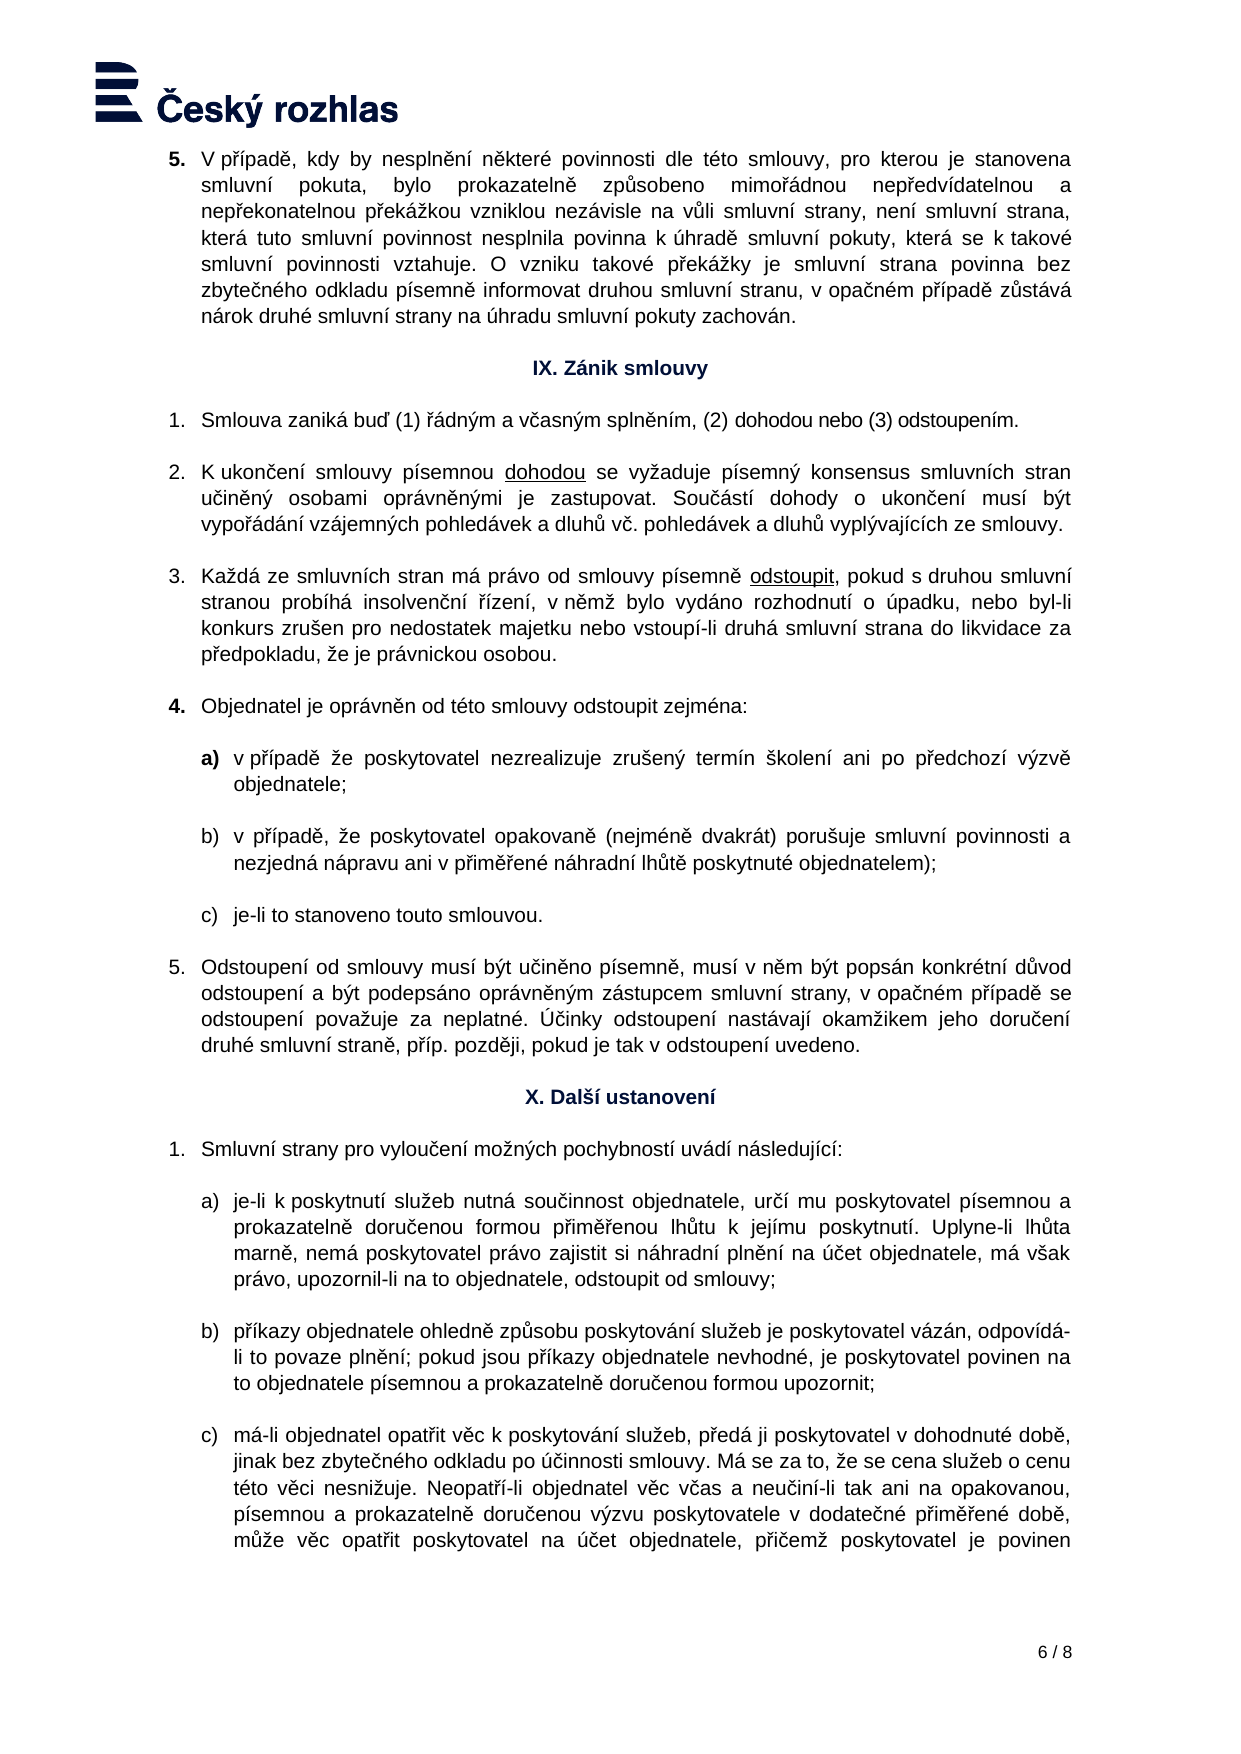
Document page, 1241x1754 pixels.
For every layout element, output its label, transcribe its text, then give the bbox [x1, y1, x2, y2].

list je-li to stanoveno touto smlouvou. [201, 901, 1072, 927]
list Smluvní strany pro vyloučení možných pochybností uvádí následující: [168, 1136, 1072, 1162]
list je-li k poskytnutí služeb nutná součinnost objednatele, určí mu poskytovatel písemnou a prokazatelně doručenou formou přiměřenou lhůtu k jejímu poskytnutí. Uplyne-li lhůta marně, nemá poskytovatel právo zajistit si náhradní plnění na účet objednatele, má však právo, upozornil-li na to objednatele, odstoupit od smlouvy; [201, 1188, 1072, 1292]
list v případě že poskytovatel nezrealizuje zrušený termín školení ani po předchozí výzvě objednatele; [201, 745, 1072, 797]
list příkazy objednatele ohledně způsobu poskytování služeb je poskytovatel vázán, odpovídá-li to povaze plnění; pokud jsou příkazy objednatele nevhodné, je poskytovatel povinen na to objednatele písemnou a prokazatelně doručenou formou upozornit; [201, 1318, 1072, 1396]
list Každá ze smluvních stran má právo od smlouvy písemně odstoupit, pokud s druhou smluvní stranou probíhá insolvenční řízení, v němž bylo vydáno rozhodnutí o úpadku, nebo byl-li konkurs zrušen pro nedostatek majetku nebo vstoupí-li druhá smluvní strana do likvidace za předpokladu, že je právnickou osobou. [168, 563, 1072, 667]
list Smlouva zaniká buď (1) řádným a včasným splněním, (2) dohodou nebo (3) odstoupením. [168, 406, 1072, 432]
list Objednatel je oprávněn od této smlouvy odstoupit zejména: [168, 693, 1072, 719]
list K ukončení smlouvy písemnou dohodou se vyžaduje písemný konsensus smluvních stran učiněný osobami oprávněnými je zastupovat. Součástí dohody o ukončení musí být vypořádání vzájemných pohledávek a dluhů vč. pohledávek a dluhů vyplývajících ze smlouvy. [168, 458, 1072, 537]
picture [95, 62, 398, 128]
subtitle Zánik smlouvy [168, 354, 1072, 380]
list v případě, že poskytovatel opakovaně (nejméně dvakrát) porušuje smluvní povinnosti a nezjedná nápravu ani v přiměřené náhradní lhůtě poskytnuté objednatelem); [201, 823, 1072, 875]
subtitle Další ustanovení [168, 1083, 1072, 1109]
list Odstoupení od smlouvy musí být učiněno písemně, musí v něm být popsán konkrétní důvod odstoupení a být podepsáno oprávněným zástupcem smluvní strany, v opačném případě se odstoupení považuje za neplatné. Účinky odstoupení nastávají okamžikem jeho doručení druhé smluvní straně, příp. později, pokud je tak v odstoupení uvedeno. [168, 953, 1072, 1057]
list V případě, kdy by nesplnění některé povinnosti dle této smlouvy, pro kterou je stanovena smluvní pokuta, bylo prokazatelně způsobeno mimořádnou nepředvídatelnou a nepřekonatelnou překážkou vzniklou nezávisle na vůli smluvní strany, není smluvní strana, která tuto smluvní povinnost nesplnila povinna k úhradě smluvní pokuty, která se k takové smluvní povinnosti vztahuje. O vzniku takové překážky je smluvní strana povinna bez zbytečného odkladu písemně informovat druhou smluvní stranu, v opačném případě zůstává nárok druhé smluvní strany na úhradu smluvní pokuty zachován. [168, 146, 1072, 328]
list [201, 1422, 1072, 1552]
